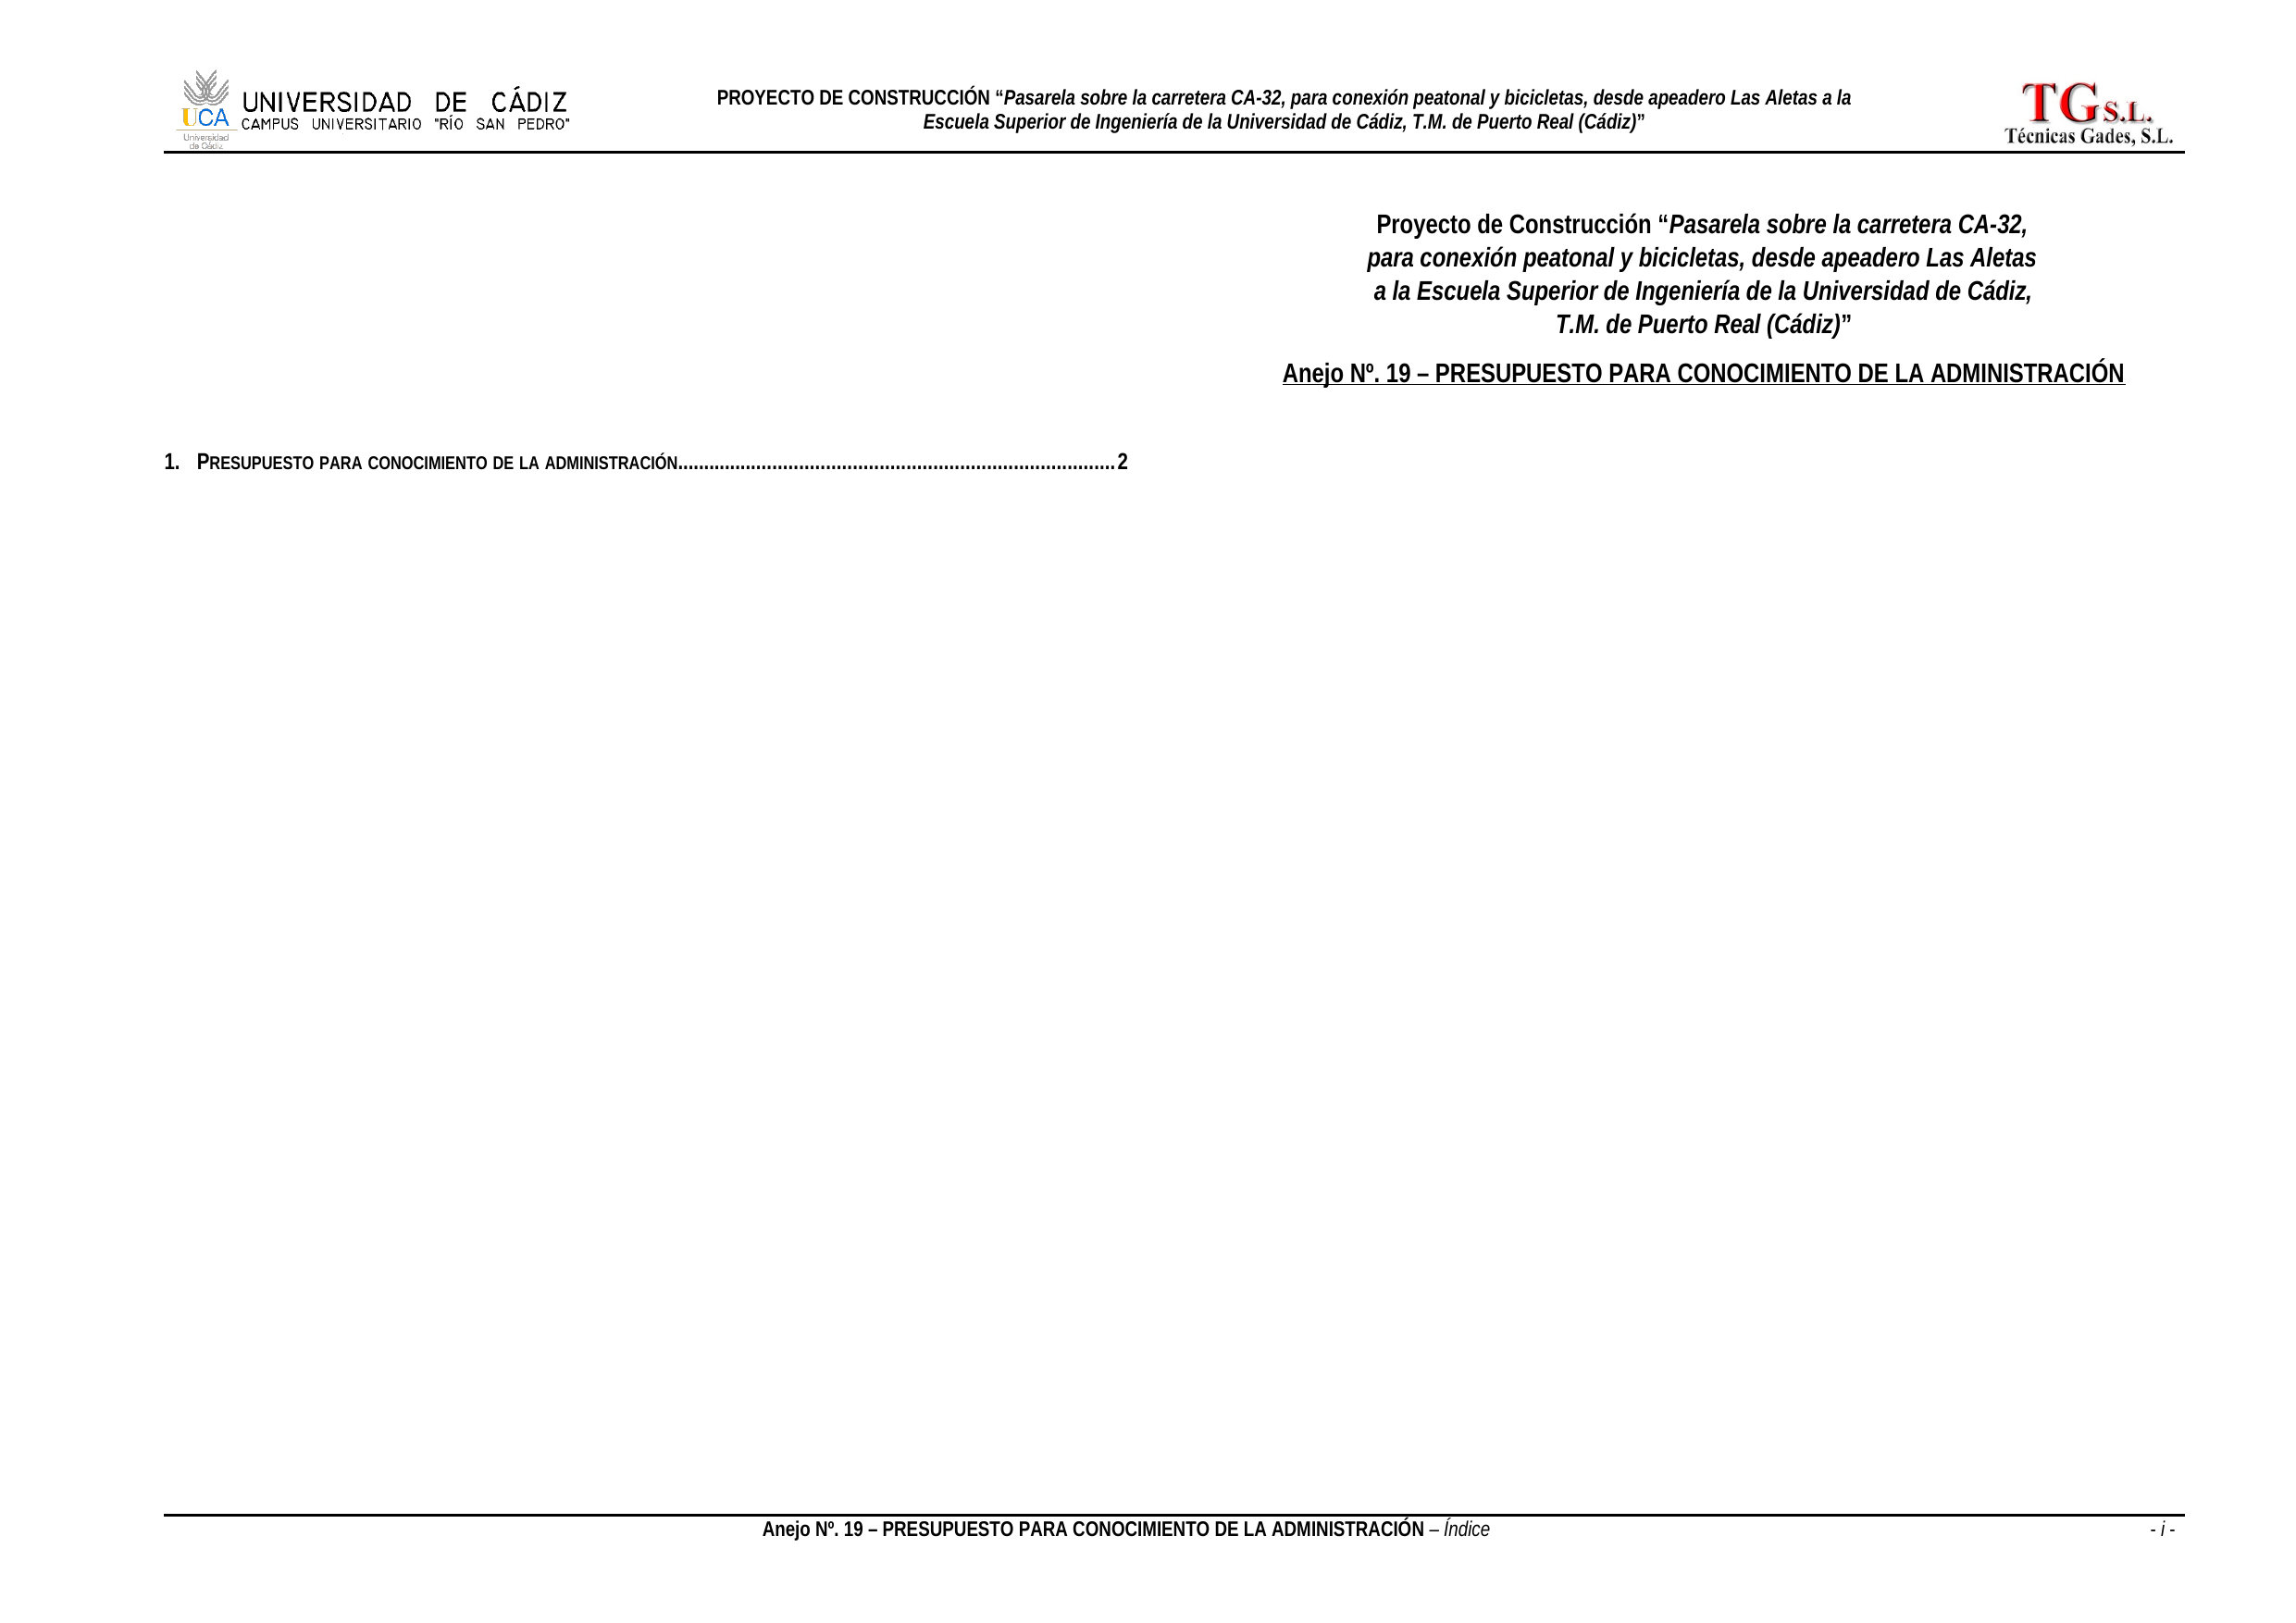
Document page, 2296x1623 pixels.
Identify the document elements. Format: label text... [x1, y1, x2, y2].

picture [2002, 68, 2176, 151]
text Anejo Nº. 19 – PRESUPUESTO PARA CONOCIMIENTO DE LA ADMINISTRACIÓN [1221, 357, 2186, 388]
text 1. Presupuesto para conocimiento de la administración 2 [164, 448, 2186, 474]
picture [174, 68, 576, 151]
text Proyecto de Construcción “Pasarela sobre la carretera CA-32, para conexión peatonal y bicicletas, desde apeadero Las Aletas a la Escuela Superior de Ingeniería de la Universidad de Cádiz, T.M. de Puerto Real (Cádiz)” [1221, 208, 2186, 340]
